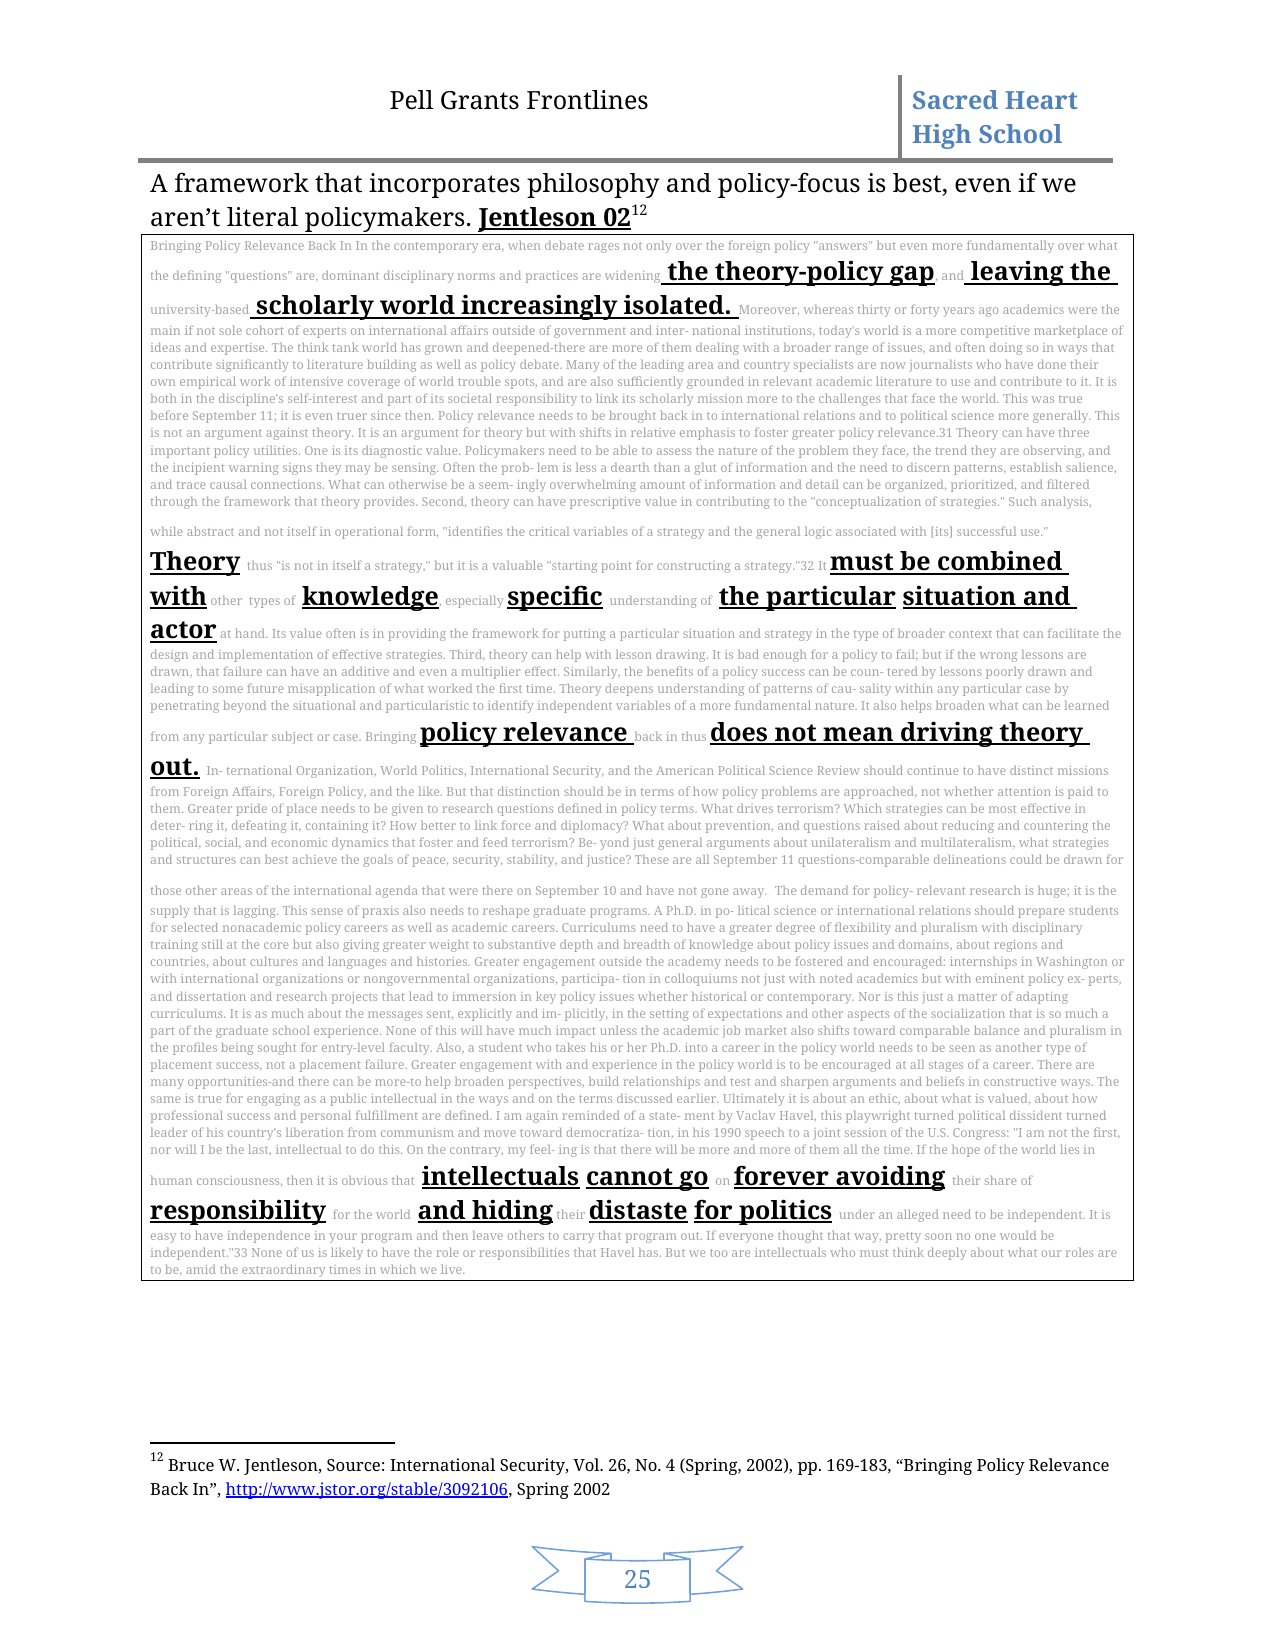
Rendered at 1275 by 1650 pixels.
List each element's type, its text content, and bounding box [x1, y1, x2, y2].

text A framework that incorporates philosophy and policy-focus is best, even if we aren’t literal policymakers. Jentleson 02 [150, 166, 1125, 234]
text Bringing Policy Relevance Back In In the contemporary era, when debate rages not only over the foreign policy "answers" but even more fundamentally over what the defining "questions" are, dominant disciplinary norms and practices are widening the theory-policy gap, and leaving the university-based scholarly world increasingly isolated. Moreover, whereas thirty or forty years ago academics were the main if not sole cohort of experts on international affairs outside of government and inter- national institutions, today's world is a more competitive marketplace of ideas and expertise. The think tank world has grown and deepened-there are more of them dealing with a broader range of issues, and often doing so in ways that contribute significantly to literature building as well as policy debate. Many of the leading area and country specialists are now journalists who have done their own empirical work of intensive coverage of world trouble spots, and are also sufficiently grounded in relevant academic literature to use and contribute to it. It is both in the discipline's self-interest and part of its societal responsibility to link its scholarly mission more to the challenges that face the world. This was true before September 11; it is even truer since then. Policy relevance needs to be brought back in to international relations and to political science more generally. This is not an argument against theory. It is an argument for theory but with shifts in relative emphasis to foster greater policy relevance.31 Theory can have three important policy utilities. One is its diagnostic value. Policymakers need to be able to assess the nature of the problem they face, the trend they are observing, and the incipient warning signs they may be sensing. Often the prob- lem is less a dearth than a glut of information and the need to discern patterns, establish salience, and trace causal connections. What can otherwise be a seem- ingly overwhelming amount of information and detail can be organized, prioritized, and filtered through the framework that theory provides. Second, theory can have prescriptive value in contributing to the "conceptualization of strategies." Such analysis, while abstract and not itself in operational form, "identifies the critical variables of a strategy and the general logic associated with [its] successful use." Theory thus "is not in itself a strategy," but it is a valuable "starting point for constructing a strategy."32 It must be combined with other types of knowledge, especially specific understanding of the particular situation and actor at hand. Its value often is in providing the framework for putting a particular situation and strategy in the type of broader context that can facilitate the design and implementation of effective strategies. Third, theory can help with lesson drawing. It is bad enough for a policy to fail; but if the wrong lessons are drawn, that failure can have an additive and even a multiplier effect. Similarly, the benefits of a policy success can be coun- tered by lessons poorly drawn and leading to some future misapplication of what worked the first time. Theory deepens understanding of patterns of cau- sality within any particular case by penetrating beyond the situational and particularistic to identify independent variables of a more fundamental nature. It also helps broaden what can be learned from any particular subject or case. Bringing policy relevance back in thus does not mean driving theory out. In- ternational Organization, World Politics, International Security, and the American Political Science Review should continue to have distinct missions from Foreign Affairs, Foreign Policy, and the like. But that distinction should be in terms of how policy problems are approached, not whether attention is paid to them. Greater pride of place needs to be given to research questions defined in policy terms. What drives terrorism? Which strategies can be most effective in deter- ring it, defeating it, containing it? How better to link force and diplomacy? What about prevention, and questions raised about reducing and countering the political, social, and economic dynamics that foster and feed terrorism? Be- yond just general arguments about unilateralism and multilateralism, what strategies and structures can best achieve the goals of peace, security, stability, and justice? These are all September 11 questions-comparable delineations could be drawn for those other areas of the international agenda that were there on September 10 and have not gone away. The demand for policy- relevant research is huge; it is the supply that is lagging. This sense of praxis also needs to reshape graduate programs. A Ph.D. in po- litical science or international relations should prepare students for selected nonacademic policy careers as well as academic careers. Curriculums need to have a greater degree of flexibility and pluralism with disciplinary training still at the core but also giving greater weight to substantive depth and breadth of knowledge about policy issues and domains, about regions and countries, about cultures and languages and histories. Greater engagement outside the academy needs to be fostered and encouraged: internships in Washington or with international organizations or nongovernmental organizations, participa- tion in colloquiums not just with noted academics but with eminent policy ex- perts, and dissertation and research projects that lead to immersion in key policy issues whether historical or contemporary. Nor is this just a matter of adapting curriculums. It is as much about the messages sent, explicitly and im- plicitly, in the setting of expectations and other aspects of the socialization that is so much a part of the graduate school experience. None of this will have much impact unless the academic job market also shifts toward comparable balance and pluralism in the profiles being sought for entry-level faculty. Also, a student who takes his or her Ph.D. into a career in the policy world needs to be seen as another type of placement success, not a placement failure. Greater engagement with and experience in the policy world is to be encouraged at all stages of a career. There are many opportunities-and there can be more-to help broaden perspectives, build relationships and test and sharpen arguments and beliefs in constructive ways. The same is true for engaging as a public intellectual in the ways and on the terms discussed earlier. Ultimately it is about an ethic, about what is valued, about how professional success and personal fulfillment are defined. I am again reminded of a state- ment by Vaclav Havel, this playwright turned political dissident turned leader of his country's liberation from communism and move toward democratiza- tion, in his 1990 speech to a joint session of the U.S. Congress: "I am not the first, nor will I be the last, intellectual to do this. On the contrary, my feel- ing is that there will be more and more of them all the time. If the hope of the world lies in human consciousness, then it is obvious that intellectuals cannot go on forever avoiding their share of responsibility for the world and hiding their distaste for politics under an alleged need to be independent. It is easy to have independence in your program and then leave others to carry that program out. If everyone thought that way, pretty soon no one would be independent."33 None of us is likely to have the role or responsibilities that Havel has. But we too are intellectuals who must think deeply about what our roles are to be, amid the extraordinary times in which we live. [142, 235, 1133, 1280]
